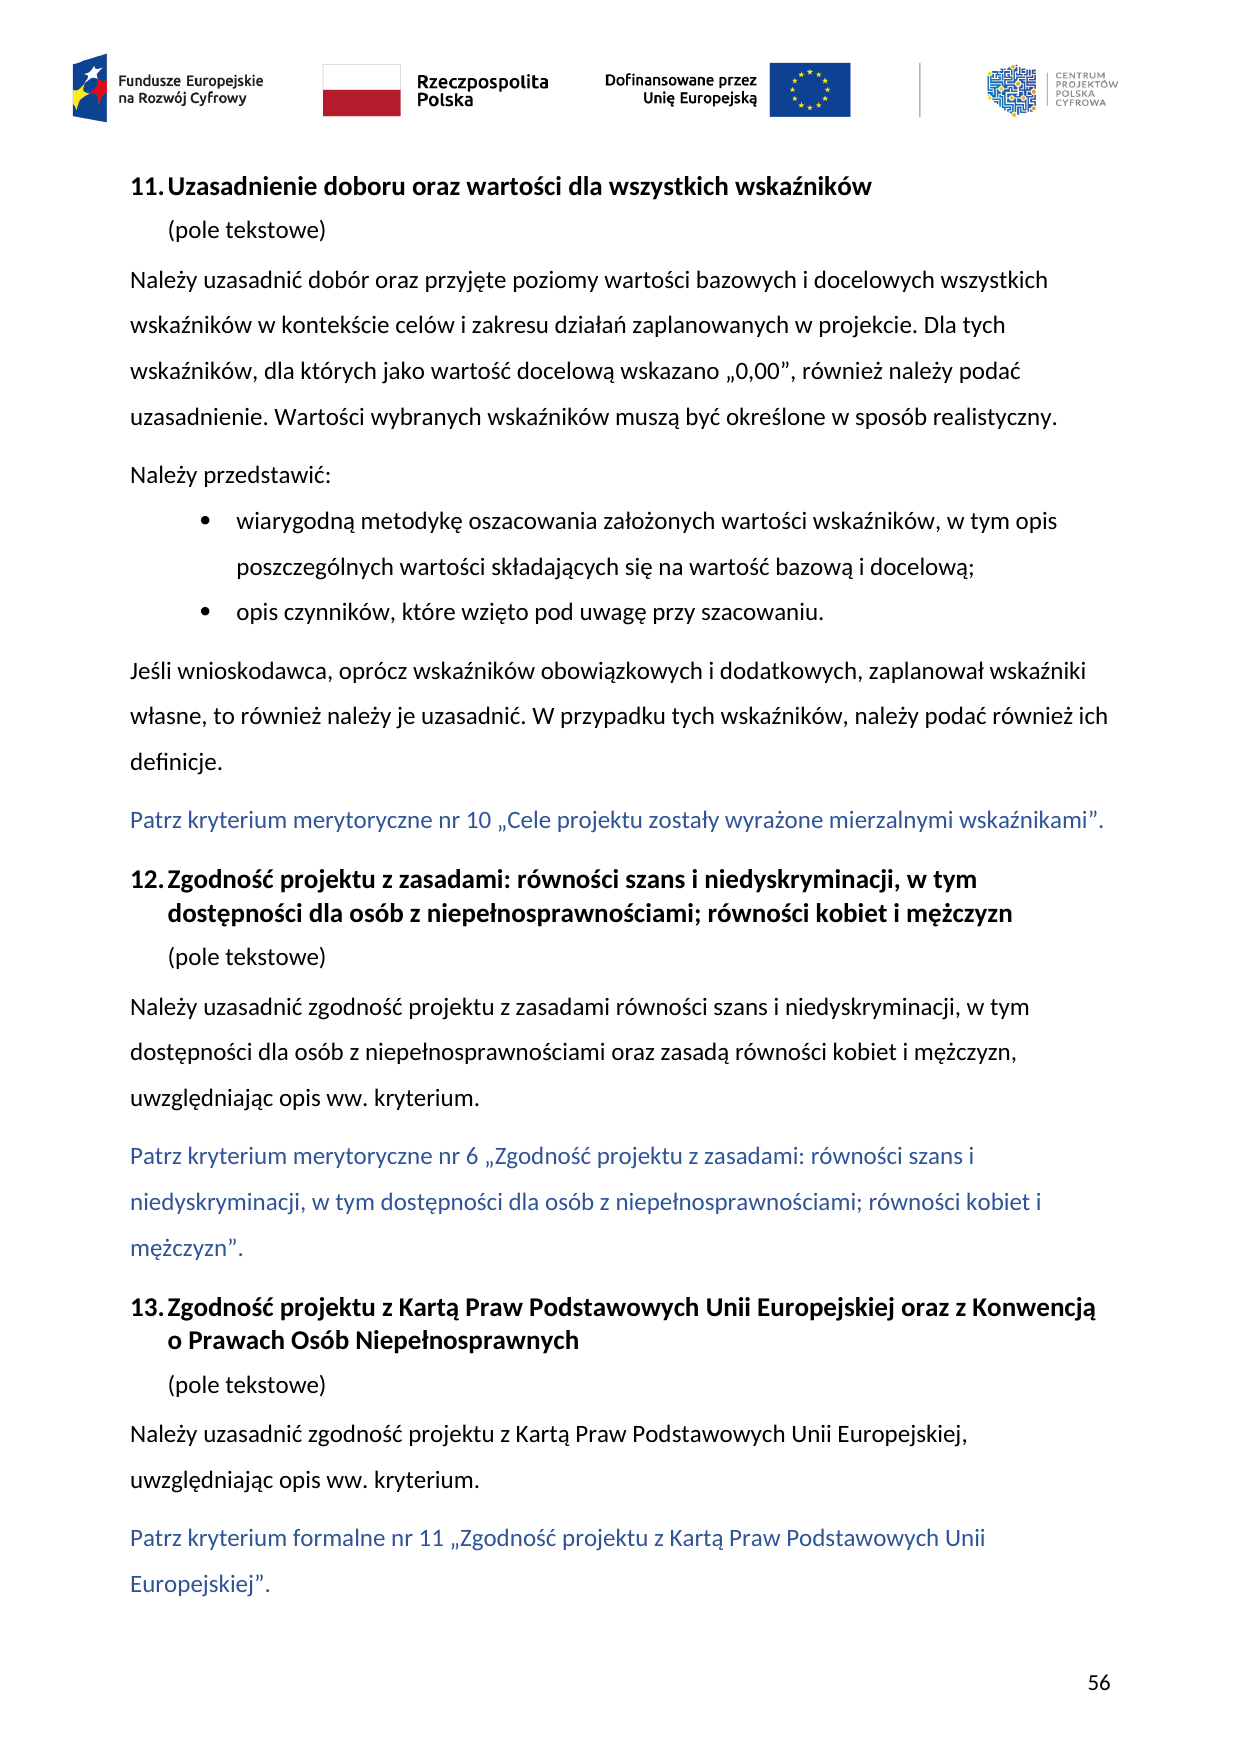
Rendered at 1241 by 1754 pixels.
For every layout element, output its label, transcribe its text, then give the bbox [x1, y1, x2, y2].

text Należy uzasadnić zgodność projektu z zasadami równości szans i niedyskryminacji, w tym dostępności dla osób z niepełnosprawnościami oraz zasadą równości kobiet i mężczyzn, uwzględniając opis ww. kryterium. [130, 991, 1110, 1113]
text (pole tekstowe) [167, 1369, 1110, 1399]
subtitle Zgodność projektu z zasadami: równości szans i niedyskryminacji, w tym dostępności dla osób z niepełnosprawnościami; równości kobiet i mężczyzn [130, 863, 1110, 929]
subtitle Zgodność projektu z Kartą Praw Podstawowych Unii Europejskiej oraz z Konwencją o Prawach Osób Niepełnosprawnych [130, 1290, 1110, 1356]
text Należy przedstawić: [130, 459, 1110, 490]
text (pole tekstowe) [167, 214, 1110, 245]
text Patrz kryterium merytoryczne nr 6 „Zgodność projektu z zasadami: równości szans i niedyskryminacji, w tym dostępności dla osób z niepełnosprawnościami; równości kobiet i mężczyzn”. [130, 1141, 1110, 1262]
text (pole tekstowe) [167, 941, 1110, 972]
text Należy uzasadnić dobór oraz przyjęte poziomy wartości bazowych i docelowych wszystkich wskaźników w kontekście celów i zakresu działań zaplanowanych w projekcie. Dla tych wskaźników, dla których jako wartość docelową wskazano „0,00”, również należy podać uzasadnienie. Wartości wybranych wskaźników muszą być określone w sposób realistyczny. [130, 264, 1110, 432]
picture [50, 30, 1146, 140]
text Patrz kryterium merytoryczne nr 10 „Cele projektu zostały wyrażone mierzalnymi wskaźnikami”. [130, 804, 1110, 835]
text Jeśli wnioskodawca, oprócz wskaźników obowiązkowych i dodatkowych, zaplanował wskaźniki własne, to również należy je uzasadnić. W przypadku tych wskaźników, należy podać również ich definicje. [130, 655, 1110, 777]
text Patrz kryterium formalne nr 11 „Zgodność projektu z Kartą Praw Podstawowych Unii Europejskiej”. [130, 1522, 1110, 1598]
subtitle Uzasadnienie doboru oraz wartości dla wszystkich wskaźników [130, 140, 1110, 202]
list opis czynników, które wzięto pod uwagę przy szacowaniu. [201, 597, 1110, 627]
list wiarygodną metodykę oszacowania założonych wartości wskaźników, w tym opis poszczególnych wartości składających się na wartość bazową i docelową; [201, 505, 1110, 581]
text Należy uzasadnić zgodność projektu z Kartą Praw Podstawowych Unii Europejskiej, uwzględniając opis ww. kryterium. [130, 1418, 1110, 1494]
